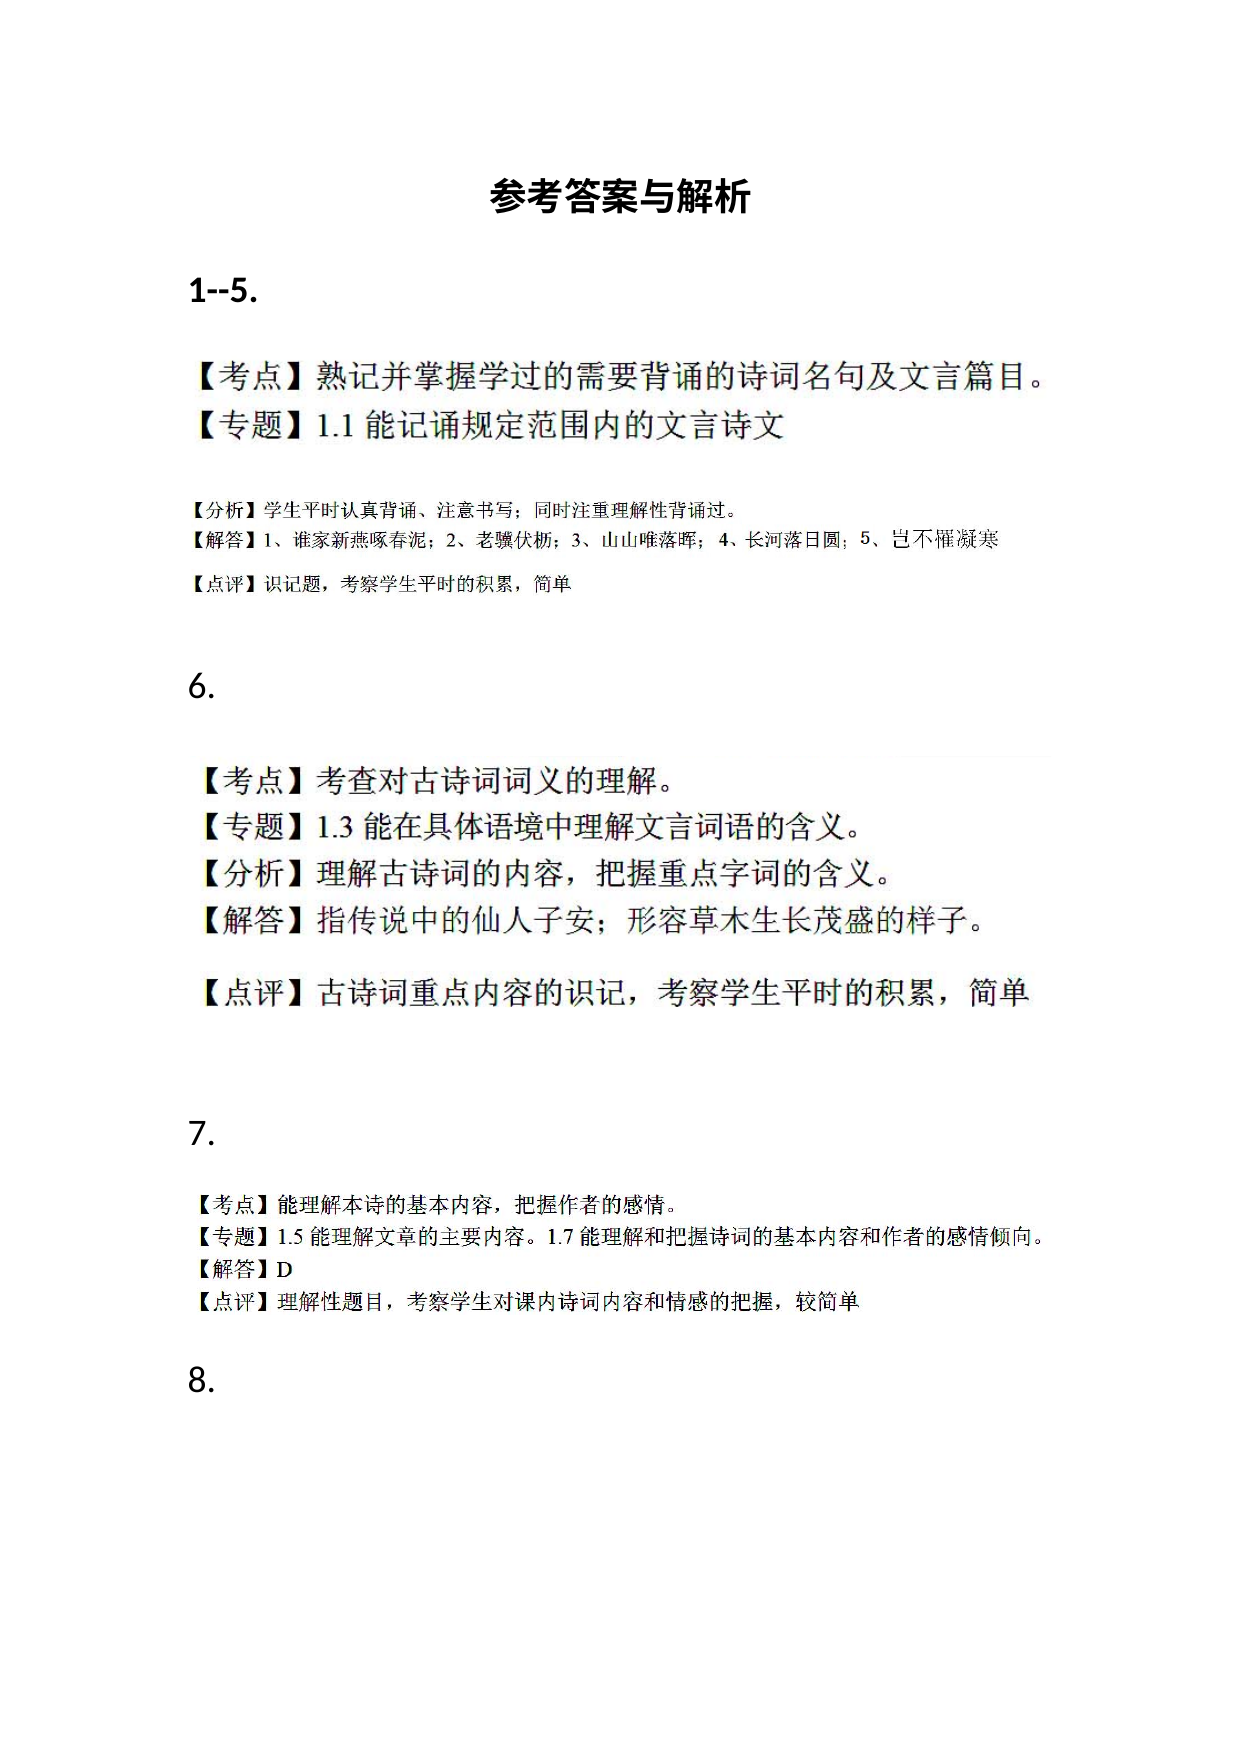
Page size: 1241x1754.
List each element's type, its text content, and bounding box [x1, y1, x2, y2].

picture [187, 756, 1052, 1017]
text 1--5. [187, 256, 1053, 321]
picture [187, 498, 1053, 598]
picture [187, 1191, 1052, 1315]
text 7. [187, 1099, 1053, 1164]
text 8. [187, 1346, 1053, 1411]
text 参考答案与解析 [187, 162, 1053, 227]
picture [187, 348, 1053, 448]
